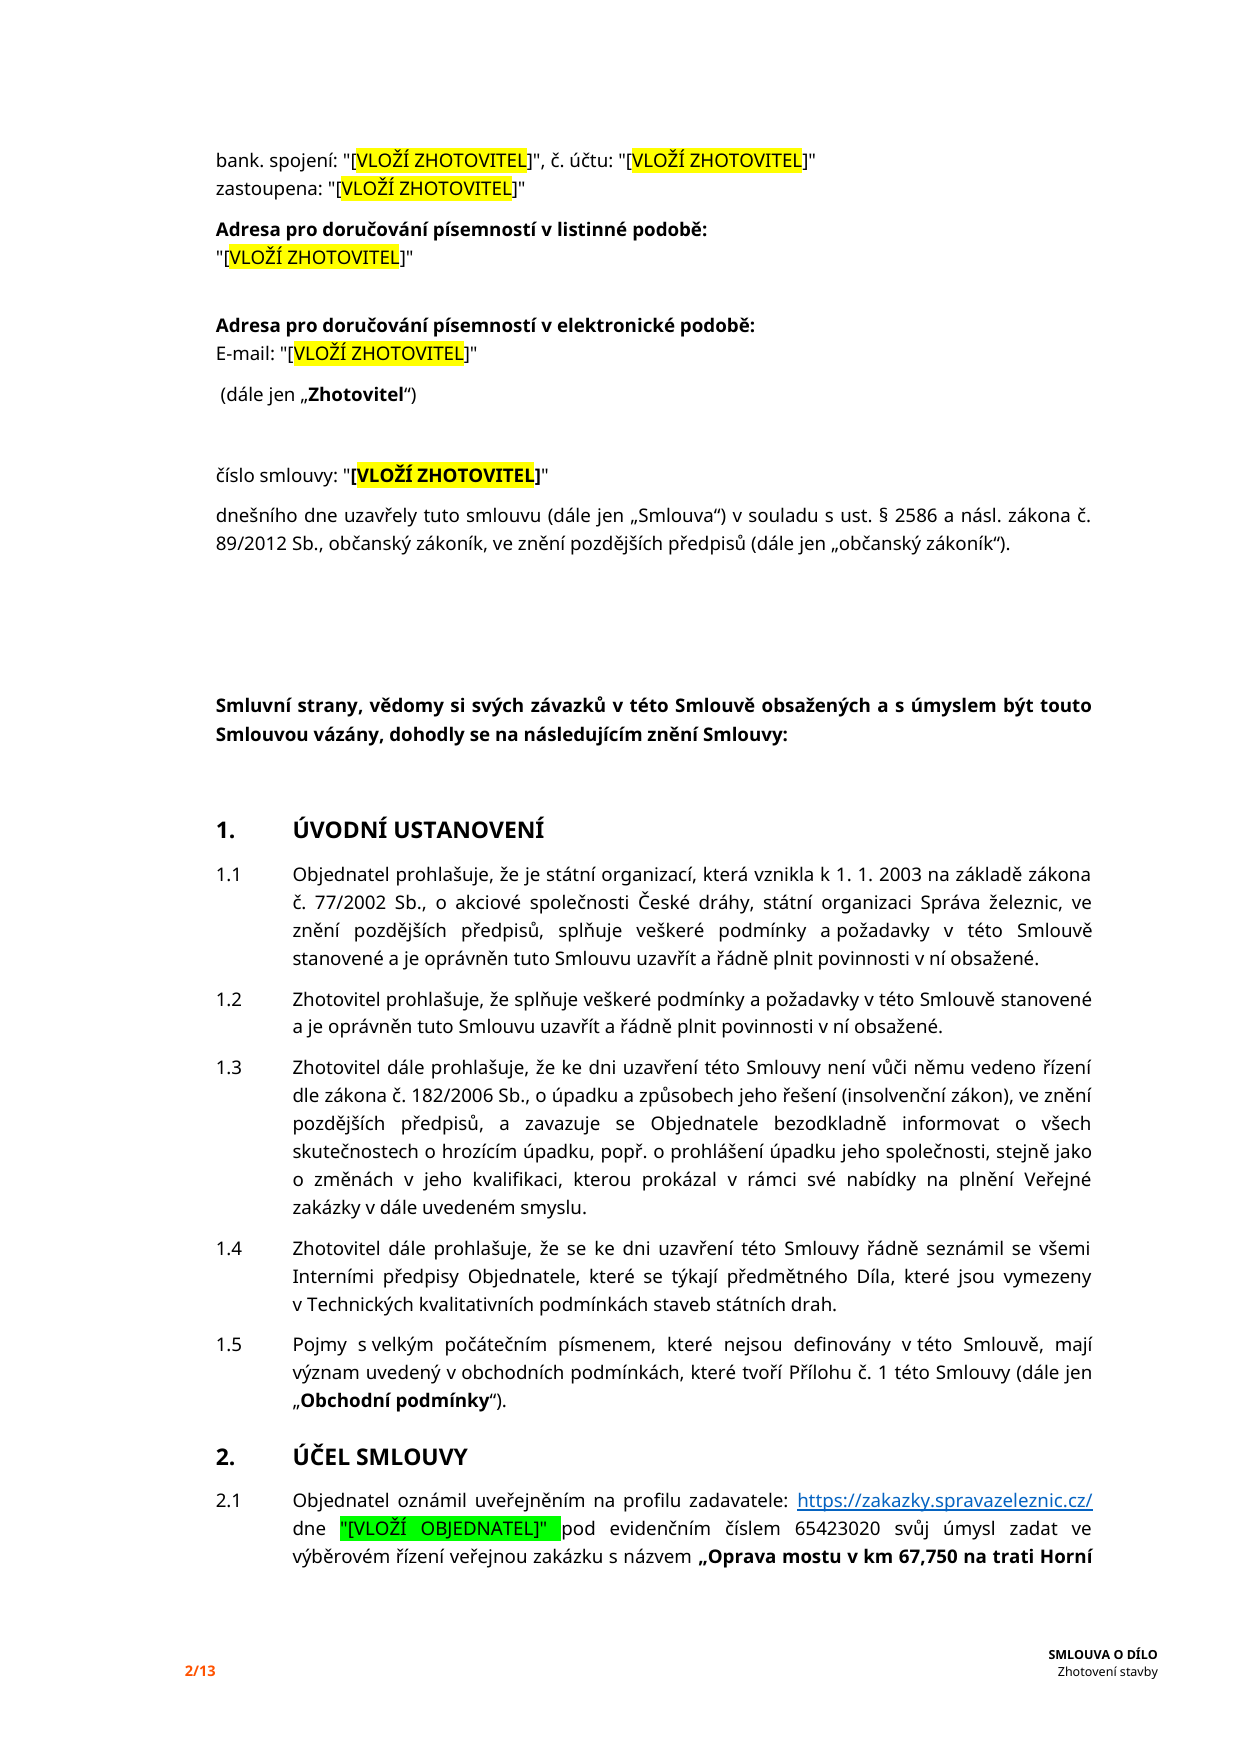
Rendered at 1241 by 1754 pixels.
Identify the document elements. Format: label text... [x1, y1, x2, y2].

text E-mail: "[VLOŽÍ ZHOTOVITEL]" [216, 341, 294, 366]
text Zhotovitel dále prohlašuje, že se ke dni uzavření této Smlouvy řádně seznámil se všemi Interními předpisy Objednatele, které se týkají předmětného Díla, které jsou vymezeny v Technických kvalitativních podmínkách staveb státních drah. [216, 1235, 1093, 1317]
text číslo smlouvy: "[VLOŽÍ ZHOTOVITEL]" [534, 462, 1093, 488]
text Adresa pro doručování písemností v elektronické podobě: [216, 313, 1093, 338]
text číslo smlouvy: "[VLOŽÍ ZHOTOVITEL]" [216, 462, 357, 488]
text E-mail: "[VLOŽÍ ZHOTOVITEL]" [464, 341, 1093, 366]
text Pojmy s velkým počátečním písmenem, které nejsou definovány v této Smlouvě, mají význam uvedený v obchodních podmínkách, které tvoří Přílohu č. 1 této Smlouvy (dále jen „Obchodní podmínky“). [216, 1332, 1093, 1413]
text dnešního dne uzavřely tuto smlouvu (dále jen „Smlouva“) v souladu s ust. § 2586 a násl. zákona č. 89/2012 Sb., občanský zákoník, ve znění pozdějších předpisů (dále jen „občanský zákoník“). [216, 503, 1093, 556]
text Zhotovitel dále prohlašuje, že ke dni uzavření této Smlouvy není vůči němu vedeno řízení dle zákona č. 182/2006 Sb., o úpadku a způsobech jeho řešení (insolvenční zákon), ve znění pozdějších předpisů, a zavazuje se Objednatele bezodkladně informovat o všech skutečnostech o hrozícím úpadku, popř. o prohlášení úpadku jeho společnosti, stejně jako o změnách v jeho kvalifikaci, kterou prokázal v rámci své nabídky na plnění Veřejné zakázky v dále uvedeném smyslu. [216, 1054, 1093, 1220]
text zastoupena: "[VLOŽÍ ZHOTOVITEL]" [216, 176, 341, 201]
text bank. spojení: "[VLOŽÍ ZHOTOVITEL]", č. účtu: "[VLOŽÍ ZHOTOVITEL]" [216, 147, 1093, 173]
text zastoupena: "[VLOŽÍ ZHOTOVITEL]" [512, 176, 1093, 201]
text Zhotovitel prohlašuje, že splňuje veškeré podmínky a požadavky v této Smlouvě stanovené a je oprávněn tuto Smlouvu uzavřít a řádně plnit povinnosti v ní obsažené. [216, 986, 1093, 1039]
text "[VLOŽÍ ZHOTOVITEL]" [399, 244, 1093, 269]
text Adresa pro doručování písemností v listinné podobě: [216, 216, 1093, 242]
text (dále jen „Zhotovitel“) [216, 381, 1093, 407]
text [216, 1487, 1093, 1569]
text Objednatel prohlašuje, že je státní organizací, která vznikla k 1. 1. 2003 na základě zákona č. 77/2002 Sb., o akciové společnosti České dráhy, státní organizaci Správa železnic, ve znění pozdějších předpisů, splňuje veškeré podmínky a požadavky v této Smlouvě stanovené a je oprávněn tuto Smlouvu uzavřít a řádně plnit povinnosti v ní obsažené. [216, 861, 1093, 971]
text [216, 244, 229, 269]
text ÚVODNÍ USTANOVENÍ [216, 814, 1093, 846]
text ÚČEL SMLOUVY [216, 1441, 1093, 1472]
text Smluvní strany, vědomy si svých závazků v této Smlouvě obsažených a s úmyslem být touto Smlouvou vázány, dohodly se na následujícím znění Smlouvy: [216, 693, 1093, 746]
